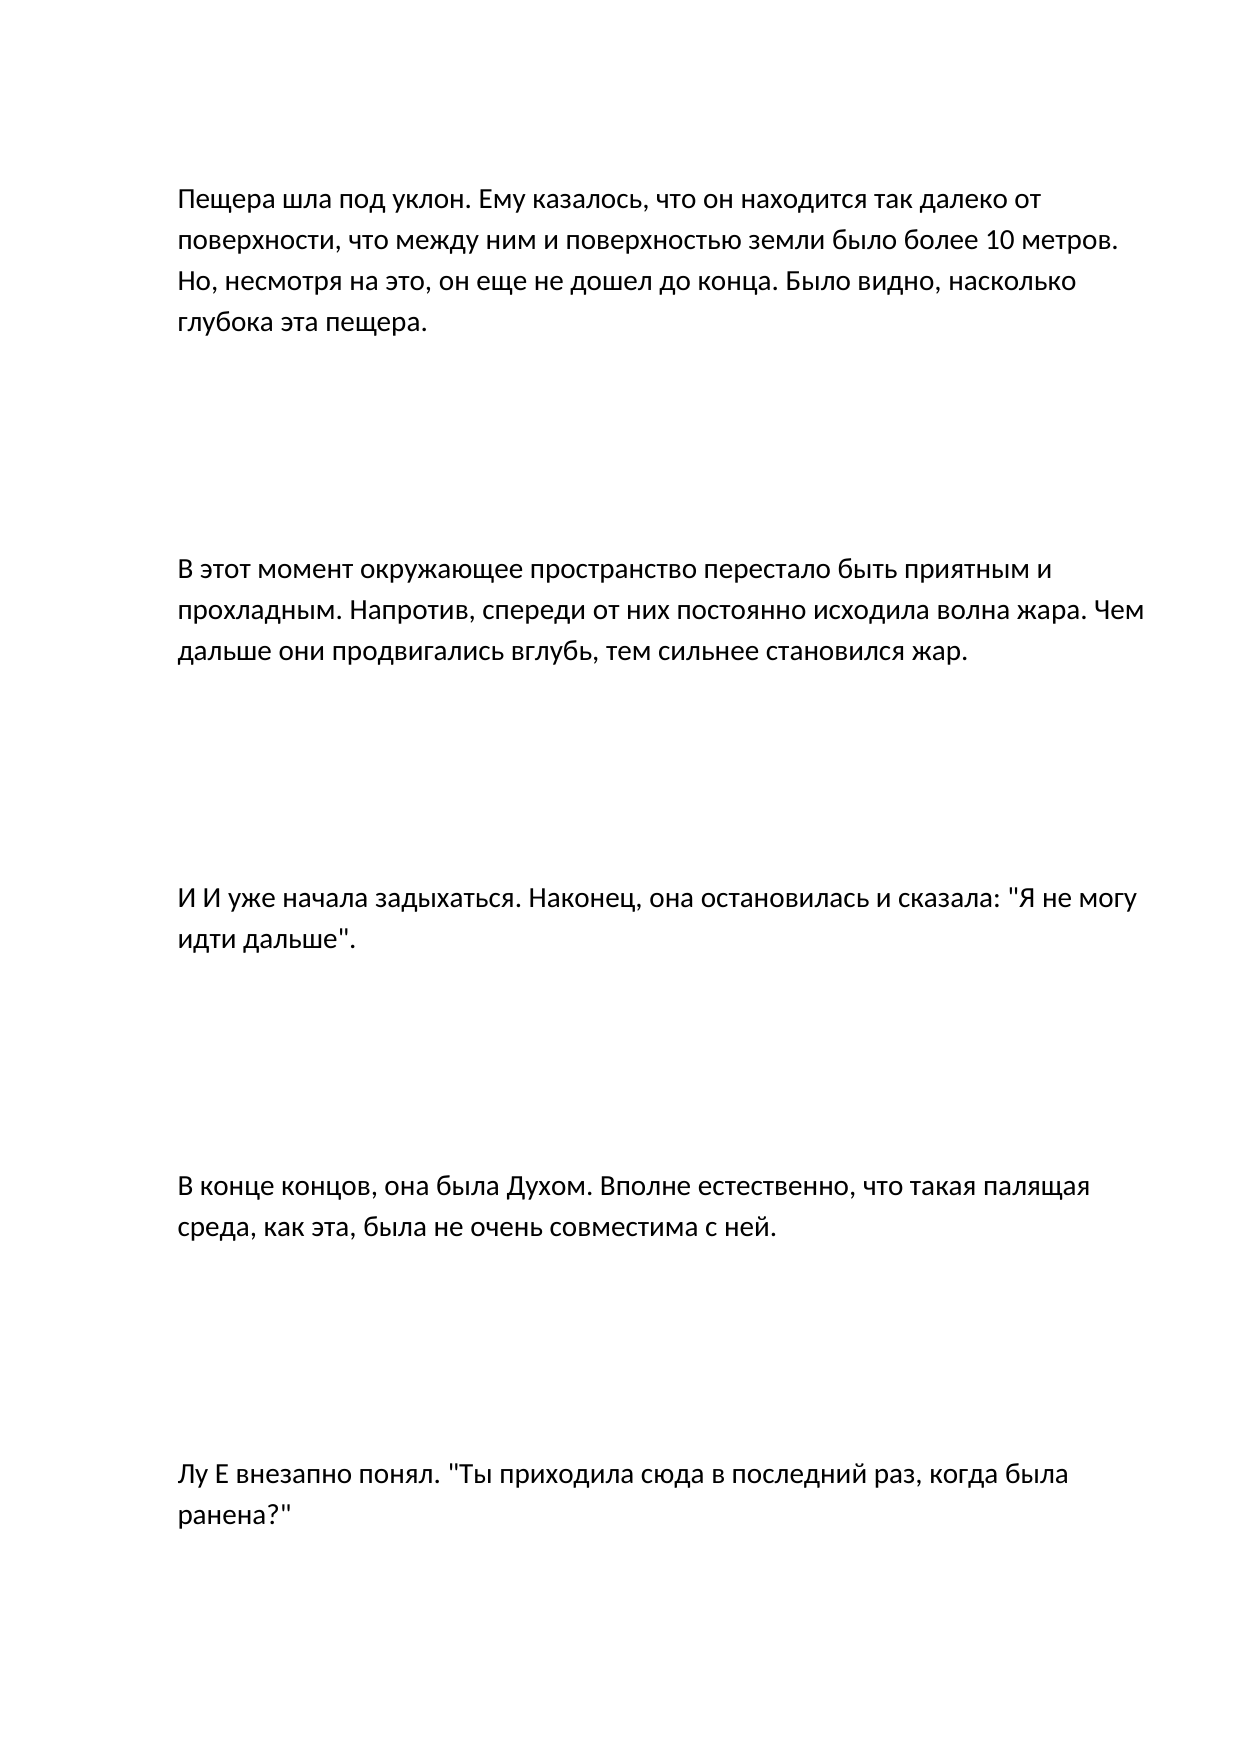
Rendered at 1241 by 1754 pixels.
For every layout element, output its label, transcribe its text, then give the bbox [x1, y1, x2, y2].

text В конце концов, она была Духом. Вполне естественно, что такая палящая среда, как эта, была не очень совместима с ней. [177, 1167, 1152, 1243]
text И И уже начала задыхаться. Наконец, она остановилась и сказала: "Я не могу идти дальше". [177, 879, 1152, 955]
text В этот момент окружающее пространство перестало быть приятным и прохладным. Напротив, спереди от них постоянно исходила волна жара. Чем дальше они продвигались вглубь, тем сильнее становился жар. [177, 550, 1152, 667]
text Пещера шла под уклон. Ему казалось, что он находится так далеко от поверхности, что между ним и поверхностью земли было более 10 метров. Но, несмотря на это, он еще не дошел до конца. Было видно, насколько глубока эта пещера. [177, 180, 1152, 338]
text Лу Е внезапно понял. "Ты приходила сюда в последний раз, когда была ранена?" [177, 1455, 1152, 1531]
